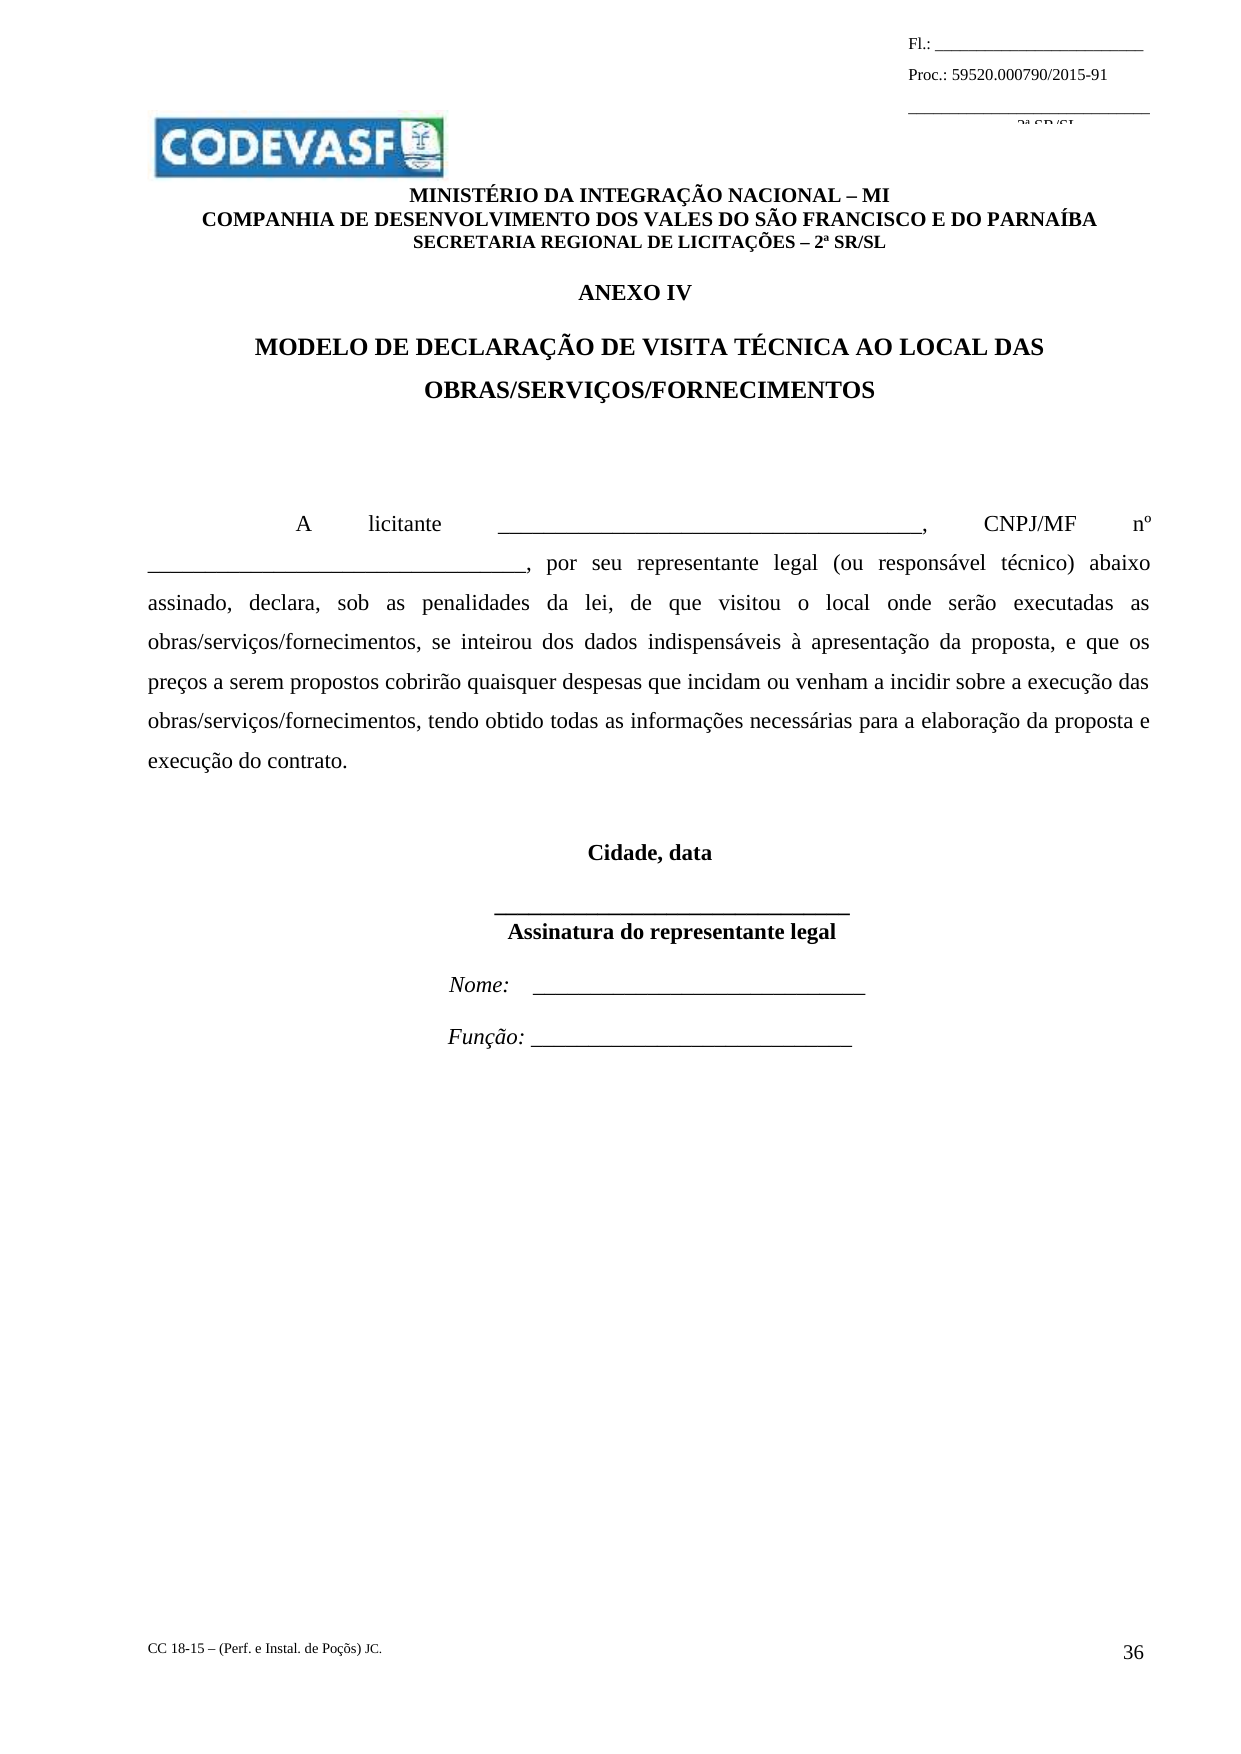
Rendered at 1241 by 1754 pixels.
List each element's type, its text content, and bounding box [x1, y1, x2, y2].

text Assinatura do representante legal [148, 918, 1152, 944]
text ANEXO IV [148, 279, 1122, 306]
text A licitante _____________________________________, CNPJ/MF nº _________________________________, por seu representante legal (ou responsável técnico) abaixo assinado, declara, sob as penalidades da lei, de que visitou o local onde serão executadas as obras/serviços/fornecimentos, se inteirou dos dados indispensáveis à apresentação da proposta, e que os preços a serem propostos cobrirão quaisquer despesas que incidam ou venham a incidir sobre a execução das obras/serviços/fornecimentos, tendo obtido todas as informações necessárias para a elaboração da proposta e execução do contrato. [148, 510, 1152, 773]
list MODELO DE DECLARAÇÃO DE VISITA TÉCNICA AO LOCAL DAS OBRAS/SERVIÇOS/FORNECIMENTOS [148, 332, 1152, 404]
text Função: ____________________________ [148, 1023, 1152, 1050]
picture [147, 110, 449, 184]
subtitle Nome: _____________________________ [162, 971, 1152, 997]
subtitle Cidade, data [148, 839, 1152, 865]
text _______________________________ [148, 892, 1152, 918]
